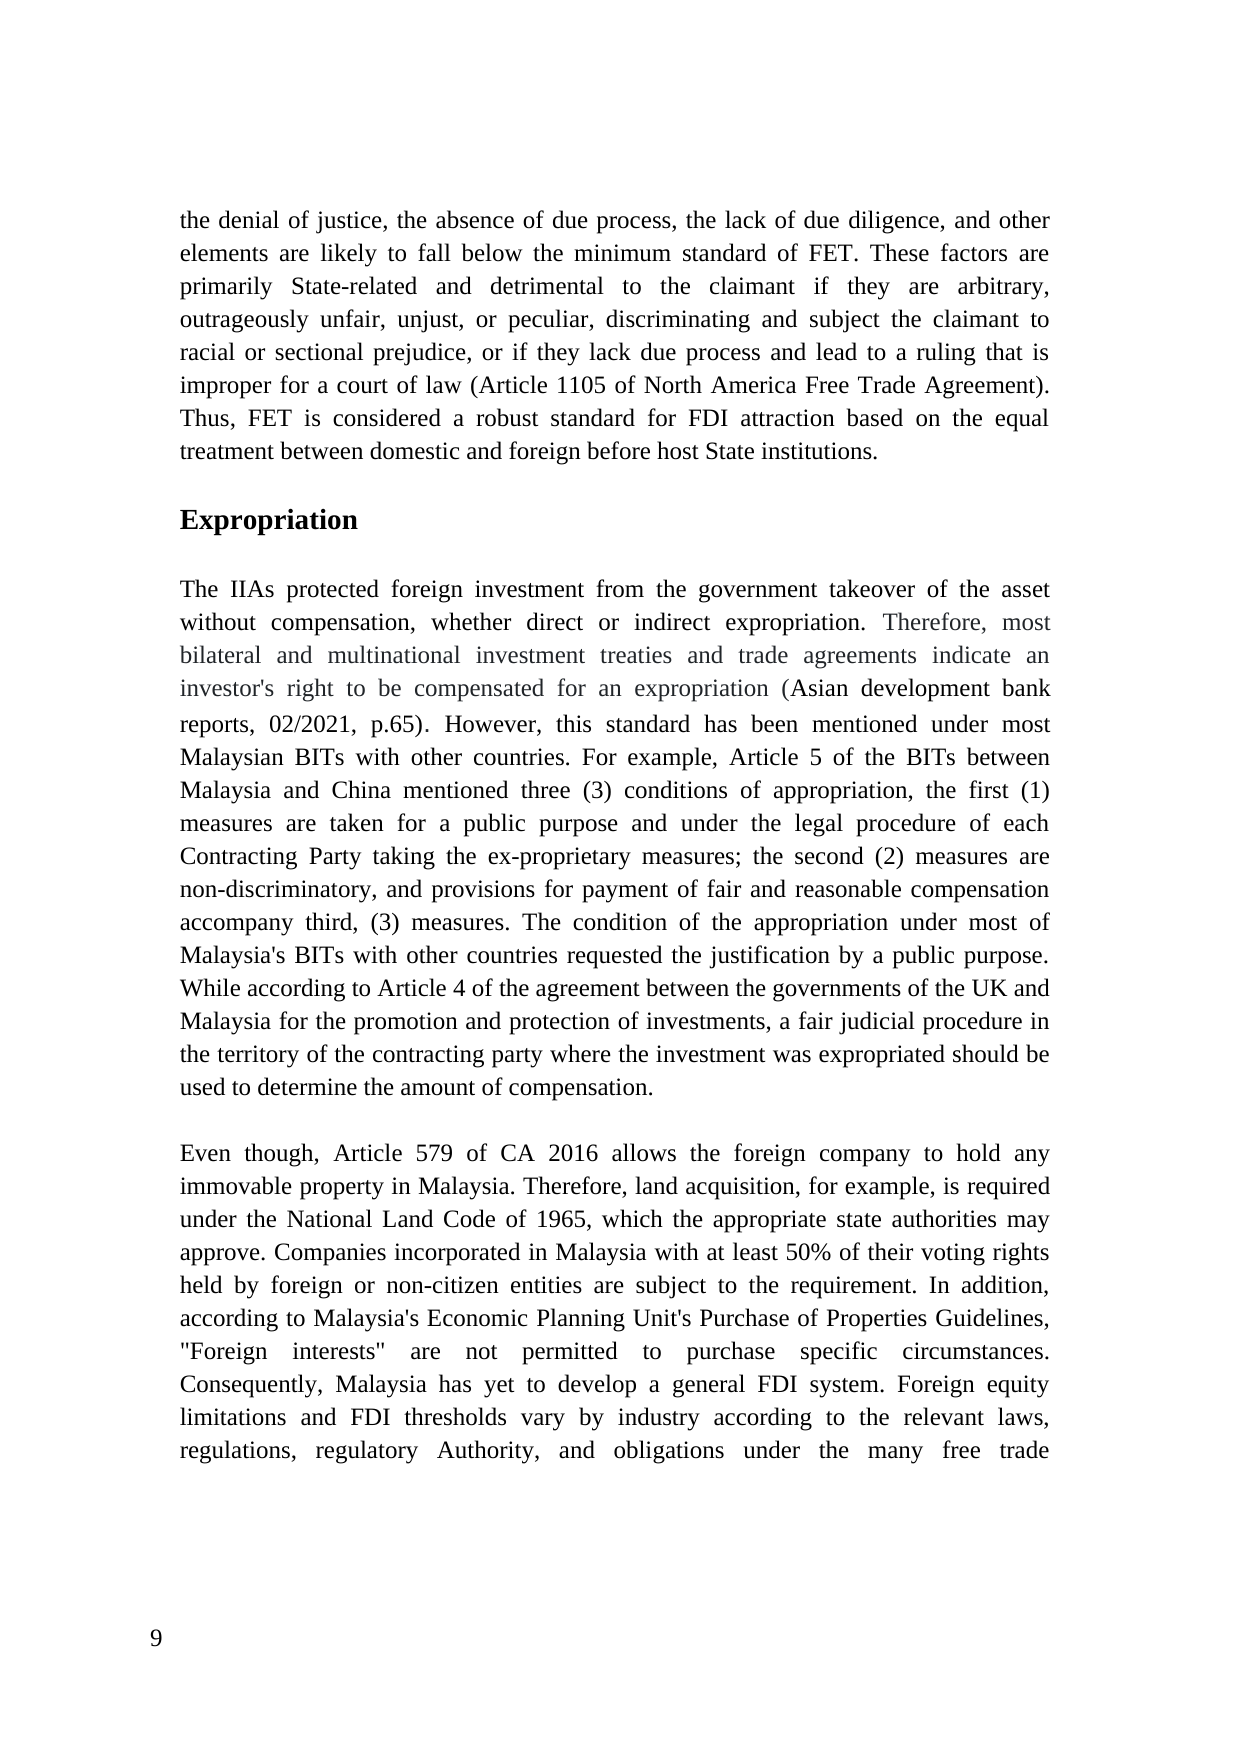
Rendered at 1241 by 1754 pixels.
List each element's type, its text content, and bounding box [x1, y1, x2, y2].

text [179, 218, 1051, 359]
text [179, 1138, 1051, 1464]
text Expropriation [179, 502, 1051, 536]
text The IIAs protected foreign investment from the government takeover of the asset without compensation, whether direct or indirect expropriation. Therefore, most bilateral and multinational investment treaties and trade agreements indicate an investor's right to be compensated for an expropriation (Asian development bank reports, 02/2021, p.65). However, this standard has been mentioned under most Malaysian BITs with other countries. For example, Article 5 of the BITs between Malaysia and China mentioned three (3) conditions of appropriation, the first (1) measures are taken for a public purpose and under the legal procedure of each Contracting Party taking the ex-proprietary measures; the second (2) measures are non-discriminatory, and provisions for payment of fair and reasonable compensation accompany third, (3) measures. The condition of the appropriation under most of Malaysia's BITs with other countries requested the justification by a public purpose. While according to Article 4 of the agreement between the governments of the UK and Malaysia for the promotion and protection of investments, a fair judicial procedure in the territory of the contracting party where the investment was expropriated should be used to determine the amount of compensation. [179, 647, 1051, 1101]
